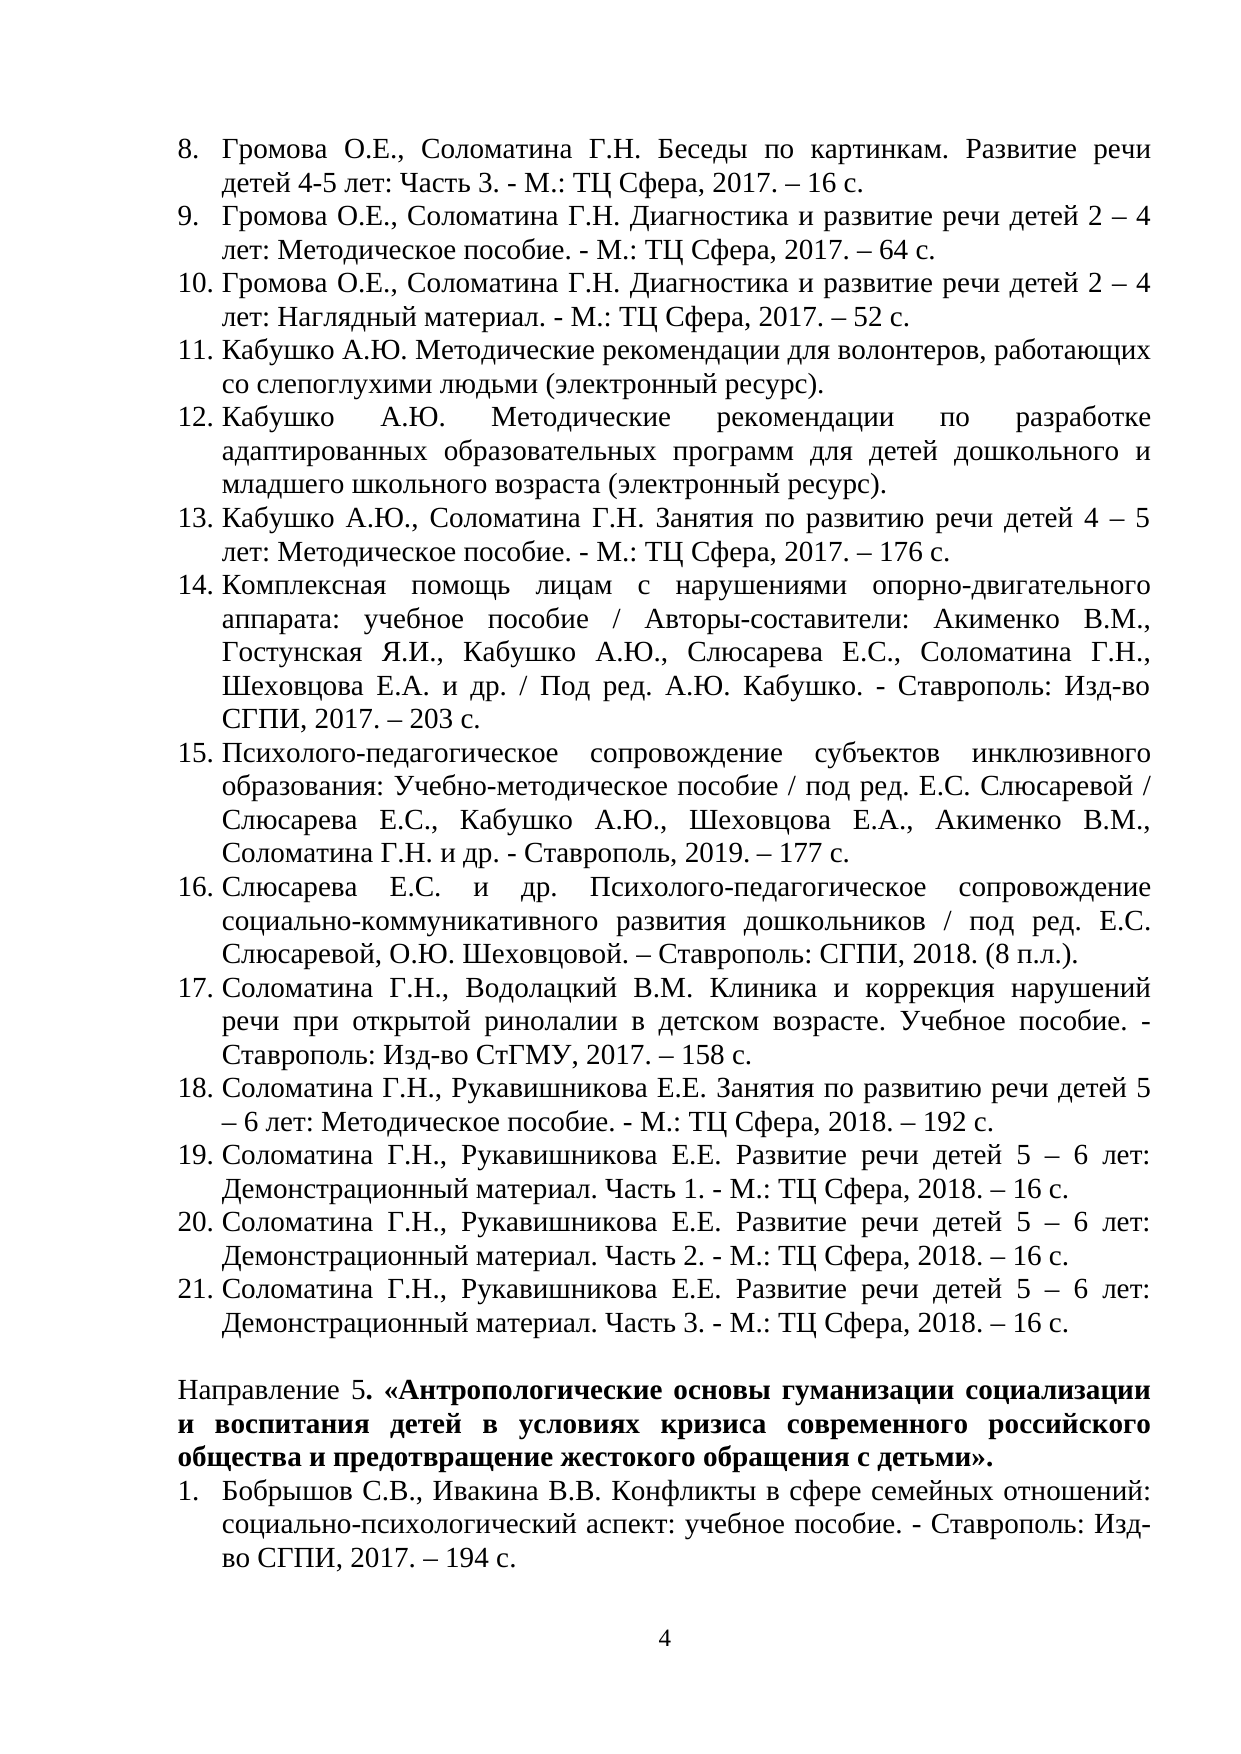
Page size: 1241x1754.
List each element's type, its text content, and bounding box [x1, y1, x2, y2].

list Громова О.Е., Соломатина Г.Н. Диагностика и развитие речи детей 2 – 4 лет: Наглядный материал. - М.: ТЦ Сфера, 2017. – 52 с. [177, 265, 1152, 332]
list Громова О.Е., Соломатина Г.Н. Беседы по картинкам. Развитие речи детей 4-5 лет: Часть 3. - М.: ТЦ Сфера, 2017. – 16 с. [177, 131, 1152, 198]
list Кабушко А.Ю. Методические рекомендации для волонтеров, работающих со слепоглухими людьми (электронный ресурс). [177, 332, 1152, 399]
list Бобрышов С.В., Ивакина В.В. Конфликты в сфере семейных отношений: социально-психологический аспект: учебное пособие. - Ставрополь: Изд-во СГПИ, 2017. – 194 с. [177, 1473, 1152, 1573]
list Громова О.Е., Соломатина Г.Н. Диагностика и развитие речи детей 2 – 4 лет: Методическое пособие. - М.: ТЦ Сфера, 2017. – 64 с. [177, 198, 1152, 265]
list Слюсарева Е.С. и др. Психолого-педагогическое сопровождение социально-коммуникативного развития дошкольников / под ред. Е.С. Слюсаревой, О.Ю. Шеховцовой. – Ставрополь: СГПИ, 2018. (8 п.л.). [177, 869, 1152, 970]
list Соломатина Г.Н., Рукавишникова Е.Е. Развитие речи детей 5 – 6 лет: Демонстрационный материал. Часть 2. - М.: ТЦ Сфера, 2018. – 16 с. [177, 1204, 1152, 1272]
list Психолого-педагогическое сопровождение субъектов инклюзивного образования: Учебно-методическое пособие / под ред. Е.С. Слюсаревой / Слюсарева Е.С., Кабушко А.Ю., Шеховцова Е.А., Акименко В.М., Соломатина Г.Н. и др. - Ставрополь, 2019. – 177 с. [177, 735, 1152, 869]
text Направление 5. «Антропологические основы гуманизации социализации и воспитания детей в условиях кризиса современного российского общества и предотвращение жестокого обращения с детьми». [177, 1372, 1152, 1473]
list Кабушко А.Ю. Методические рекомендации по разработке адаптированных образовательных программ для детей дошкольного и младшего школьного возраста (электронный ресурс). [177, 399, 1152, 500]
list Соломатина Г.Н., Рукавишникова Е.Е. Развитие речи детей 5 – 6 лет: Демонстрационный материал. Часть 3. - М.: ТЦ Сфера, 2018. – 16 с. [177, 1272, 1152, 1339]
list Соломатина Г.Н., Рукавишникова Е.Е. Занятия по развитию речи детей 5 – 6 лет: Методическое пособие. - М.: ТЦ Сфера, 2018. – 192 с. [177, 1070, 1152, 1137]
list Комплексная помощь лицам с нарушениями опорно-двигательного аппарата: учебное пособие / Авторы-составители: Акименко В.М., Гостунская Я.И., Кабушко А.Ю., Слюсарева Е.С., Соломатина Г.Н., Шеховцова Е.А. и др. / Под ред. А.Ю. Кабушко. - Ставрополь: Изд-во СГПИ, 2017. – 203 с. [177, 567, 1152, 735]
list Соломатина Г.Н., Рукавишникова Е.Е. Развитие речи детей 5 – 6 лет: Демонстрационный материал. Часть 1. - М.: ТЦ Сфера, 2018. – 16 с. [177, 1137, 1152, 1204]
list Соломатина Г.Н., Водолацкий В.М. Клиника и коррекция нарушений речи при открытой ринолалии в детском возрасте. Учебное пособие. - Ставрополь: Изд-во СтГМУ, 2017. – 158 с. [177, 970, 1152, 1070]
list Кабушко А.Ю., Соломатина Г.Н. Занятия по развитию речи детей 4 – 5 лет: Методическое пособие. - М.: ТЦ Сфера, 2017. – 176 с. [177, 500, 1152, 567]
